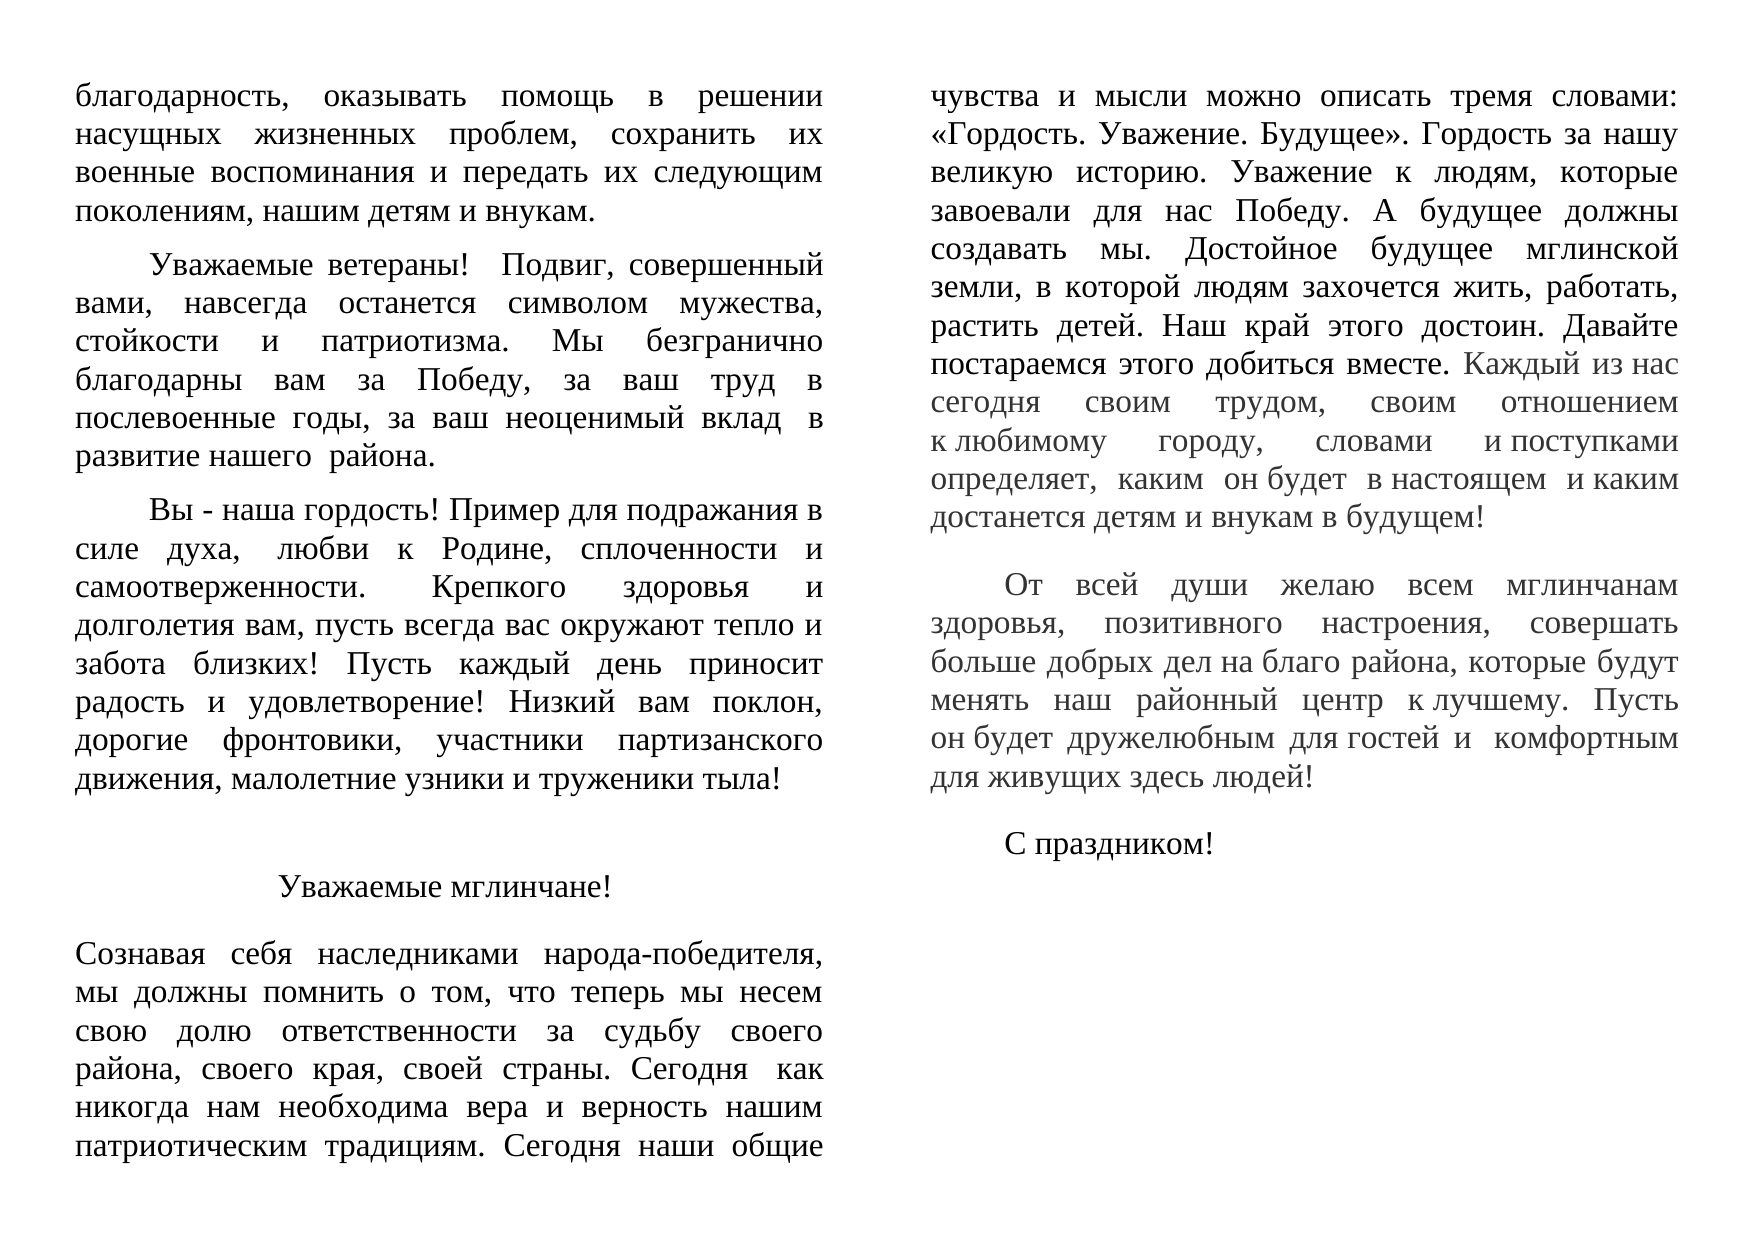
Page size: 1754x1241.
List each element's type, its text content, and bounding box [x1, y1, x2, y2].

text От всей души желаю всем мглинчанам здоровья, позитивного настроения, совершать больше добрых дел на благо района, которые будут менять наш районный центр к лучшему. Пусть он будет дружелюбным для гостей и комфортным для живущих здесь людей! [930, 564, 1679, 794]
text Сознавая себя наследниками народа-победителя, мы должны помнить о том, что теперь мы несем свою долю ответственности за судьбу своего района, своего края, своей страны. Сегодня как никогда нам необходима вера и верность нашим патриотическим традициям. Сегодня наши общие чувства и мысли можно описать тремя словами: «Гордость. Уважение. Будущее». Гордость за нашу великую историю. Уважение к людям, которые завоевали для нас Победу. А будущее должны создавать мы. Достойное будущее мглинской земли, в которой людям захочется жить, работать, растить детей. Наш край этого достоин. Давайте постараемся этого добиться вместе. Каждый из нас сегодня своим трудом, своим отношением к любимому городу, словами и поступками определяет, каким он будет в настоящем и каким достанется детям и внукам в будущем! [75, 933, 824, 1163]
text Сознавая себя наследниками народа-победителя, мы должны помнить о том, что теперь мы несем свою долю ответственности за судьбу своего района, своего края, своей страны. Сегодня как никогда нам необходима вера и верность нашим патриотическим традициям. Сегодня наши общие чувства и мысли можно описать тремя словами: «Гордость. Уважение. Будущее». Гордость за нашу великую историю. Уважение к людям, которые завоевали для нас Победу. А будущее должны создавать мы. Достойное будущее мглинской земли, в которой людям захочется жить, работать, растить детей. Наш край этого достоин. Давайте постараемся этого добиться вместе. Каждый из нас сегодня своим трудом, своим отношением к любимому городу, словами и поступками определяет, каким он будет в настоящем и каким достанется детям и внукам в будущем! [930, 343, 1679, 535]
text С праздником! [930, 823, 1679, 862]
text Вы - наша гордость! Пример для подражания в силе духа, любви к Родине, сплоченности и самоотверженности. Крепкого здоровья и долголетия вам, пусть всегда вас окружают тепло и забота близких! Пусть каждый день приносит радость и удовлетворение! Низкий вам поклон, дорогие фронтовики, участники партизанского движения, малолетние узники и труженики тыла! [75, 489, 824, 796]
text Уважаемые ветераны! Подвиг, совершенный вами, навсегда останется символом мужества, стойкости и патриотизма. Мы безгранично благодарны вам за Победу, за ваш труд в послевоенные годы, за ваш неоценимый вклад в развитие нашего района. [75, 244, 824, 474]
text Уважаемые мглинчане! [75, 866, 824, 904]
